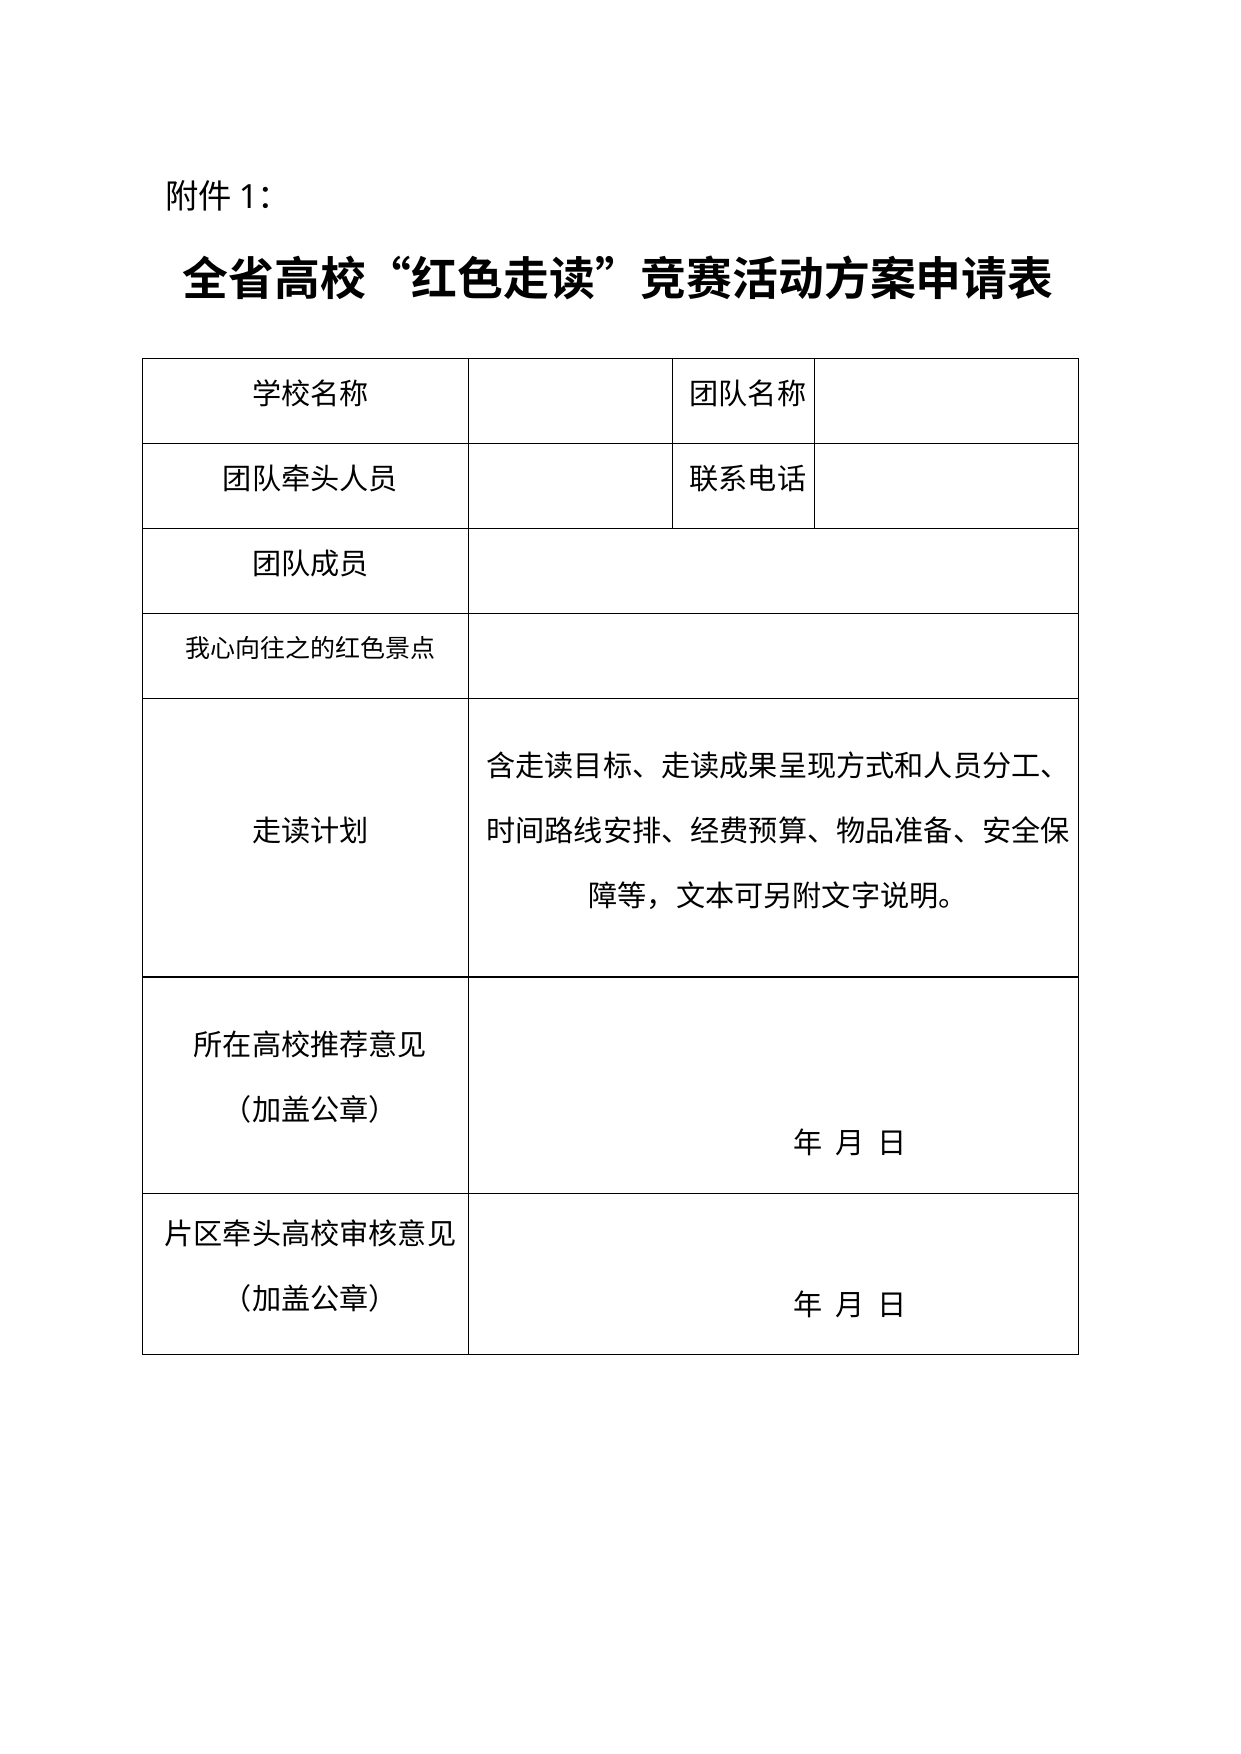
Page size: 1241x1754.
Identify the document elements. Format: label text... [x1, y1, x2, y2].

table_header 团队名称 [673, 359, 814, 443]
table_cell [469, 529, 1078, 613]
table_cell 所在高校推荐意见 （加盖公章） [143, 978, 468, 1192]
table_header 学校名称 [143, 359, 468, 443]
table_header [469, 359, 672, 443]
table_cell 联系电话 [673, 444, 814, 528]
table_cell 年 月 日 [469, 978, 1078, 1192]
table_cell 我心向往之的红色景点 [143, 614, 468, 698]
table_cell 团队牵头人员 [143, 444, 468, 528]
table_cell [469, 614, 1078, 698]
text 全省高校“红色走读”竞赛活动方案申请表 [165, 227, 1070, 324]
table_cell 含走读目标、走读成果呈现方式和人员分工、时间路线安排、经费预算、物品准备、安全保障等，文本可另附文字说明。 [469, 699, 1078, 976]
table_cell 年 月 日 [469, 1194, 1078, 1354]
table_header [815, 359, 1078, 443]
table_cell 走读计划 [143, 699, 468, 976]
subtitle 附件1： [165, 162, 1070, 227]
table_cell [815, 444, 1078, 528]
table_cell [469, 444, 672, 528]
table_cell 团队成员 [143, 529, 468, 613]
table_cell 片区牵头高校审核意见 （加盖公章） [143, 1194, 468, 1354]
